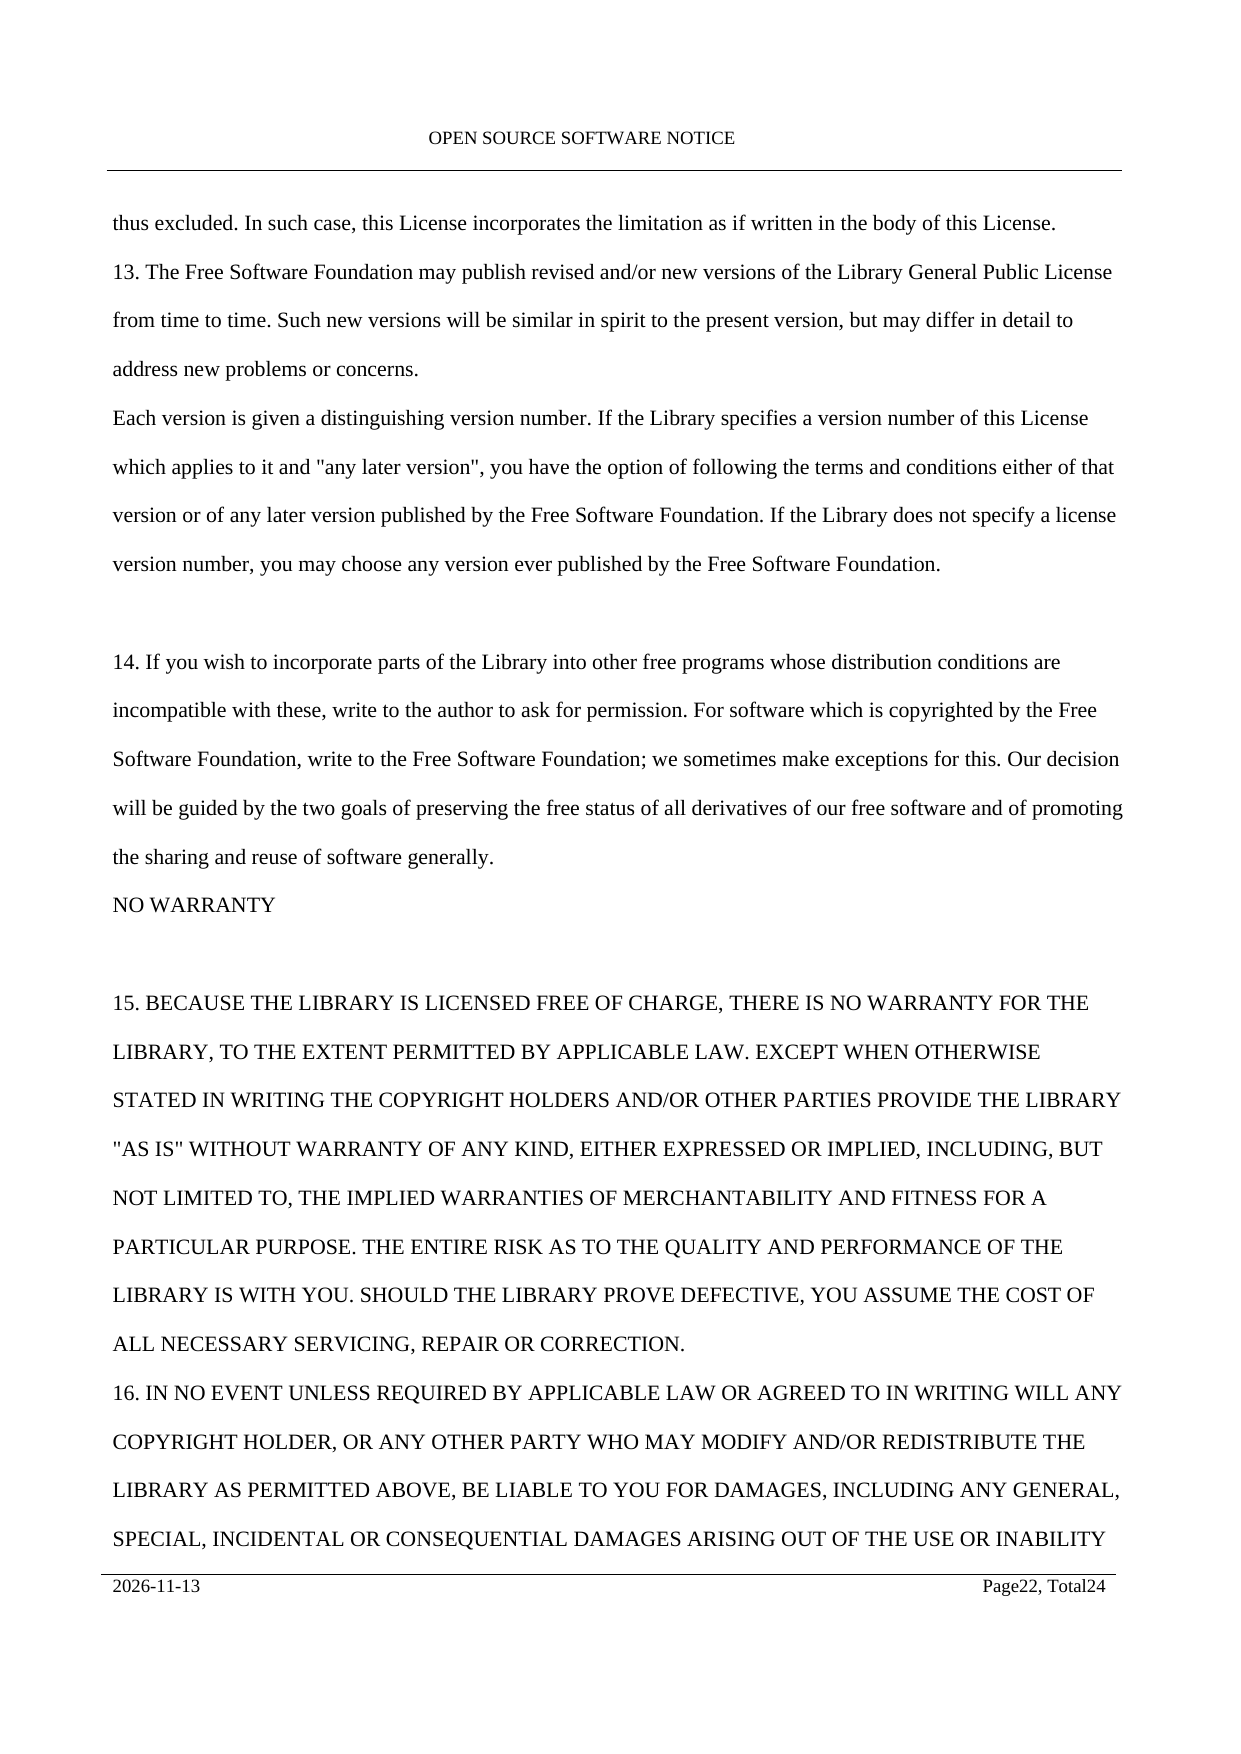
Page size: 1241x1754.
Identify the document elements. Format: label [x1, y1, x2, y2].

text [112, 206, 1128, 1555]
